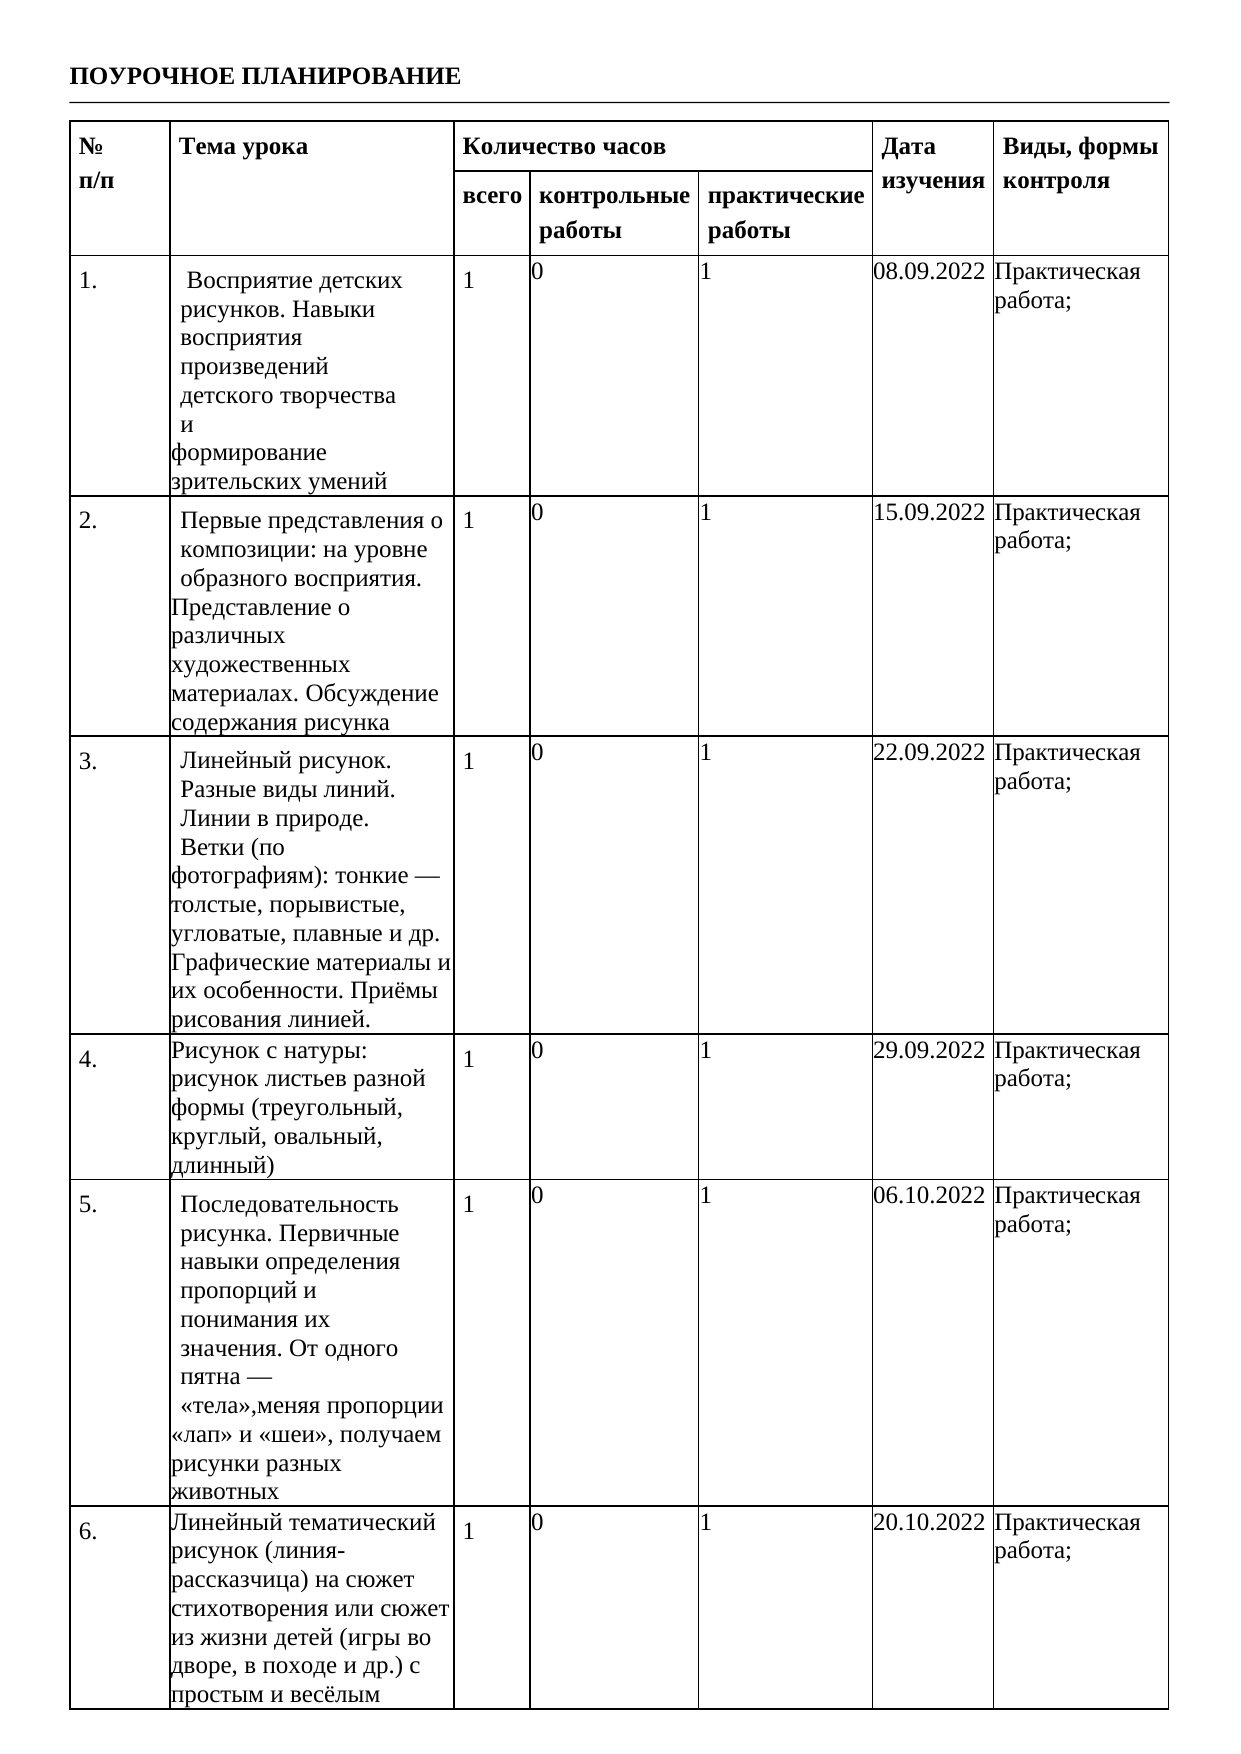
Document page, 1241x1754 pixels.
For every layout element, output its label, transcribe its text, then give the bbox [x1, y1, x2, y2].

table_cell контрольные работы [531, 172, 698, 254]
table_header Виды, формы контроля [994, 122, 1168, 254]
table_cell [171, 1507, 453, 1708]
table_cell 1 [455, 497, 529, 735]
table_cell 1 [455, 737, 529, 1033]
table_cell практические работы [699, 172, 872, 254]
table_cell 0 [531, 737, 698, 1033]
table_cell Практическая работа; [994, 497, 1168, 735]
table_cell 0 [531, 1035, 698, 1178]
table_header № п/п [71, 122, 169, 254]
table_cell 1 [699, 256, 872, 495]
table_cell Линейный рисунок. Разные виды линий. Линии в природе. Ветки (по фотографиям): тонкие — толстые, порывистые, угловатые, плавные и др. Графические материалы и их особенности. Приёмы рисования линией. [171, 737, 453, 1033]
table_cell Восприятие детских рисунков. Навыки восприятия произведений детского творчества и формирование зрительских умений [171, 256, 453, 495]
table_cell 4. [71, 1035, 169, 1178]
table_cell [994, 1507, 1168, 1708]
table_cell 1 [455, 256, 529, 495]
table_cell 6. [71, 1507, 169, 1708]
table_cell 0 [531, 497, 698, 735]
table_cell 2. [71, 497, 169, 735]
table_cell 1 [699, 1035, 872, 1178]
table_cell 3. [71, 737, 169, 1033]
table_cell 1 [699, 737, 872, 1033]
table_header Количество часов [455, 122, 872, 170]
table_header Тема урока [171, 122, 453, 254]
table_cell Рисунок с натуры: рисунок листьев разной формы (треугольный, круглый, овальный, длинный) [171, 1035, 453, 1178]
table_header Дата изучения [873, 122, 993, 254]
table_cell 0 [531, 1507, 698, 1708]
table_cell Практическая работа; [994, 1180, 1168, 1505]
table_cell 06.10.2022 [873, 1180, 993, 1505]
table_cell 1 [455, 1507, 529, 1708]
table_cell 15.09.2022 [873, 497, 993, 735]
table_cell Практическая работа; [994, 737, 1168, 1033]
table_cell всего [455, 172, 529, 254]
table_cell 1 [699, 1507, 872, 1708]
table_cell 1 [455, 1180, 529, 1505]
table_cell 1. [71, 256, 169, 495]
table_cell 08.09.2022 [873, 256, 993, 495]
table_cell 0 [531, 1180, 698, 1505]
subtitle ПОУРОЧНОЕ ПЛАНИРОВАНИЕ [69, 61, 1182, 90]
table_cell Практическая работа; [994, 1035, 1168, 1178]
table_cell Первые представления о композиции: на уровне образного восприятия. Представление о различных художественных материалах. Обсуждение содержания рисунка [171, 497, 453, 735]
table_cell 1 [455, 1035, 529, 1178]
table_cell 1 [699, 1180, 872, 1505]
table_cell 1 [699, 497, 872, 735]
table_cell 0 [531, 256, 698, 495]
table_cell 5. [71, 1180, 169, 1505]
table_cell 20.10.2022 [873, 1507, 993, 1708]
table_cell 22.09.2022 [873, 737, 993, 1033]
table_cell Последовательность рисунка. Первичные навыки определения пропорций и понимания их значения. От одного пятна — «тела»,меняя пропорции «лап» и «шеи», получаем рисунки разных животных [171, 1180, 453, 1505]
table_cell Практическая работа; [994, 256, 1168, 495]
table_cell 29.09.2022 [873, 1035, 993, 1178]
